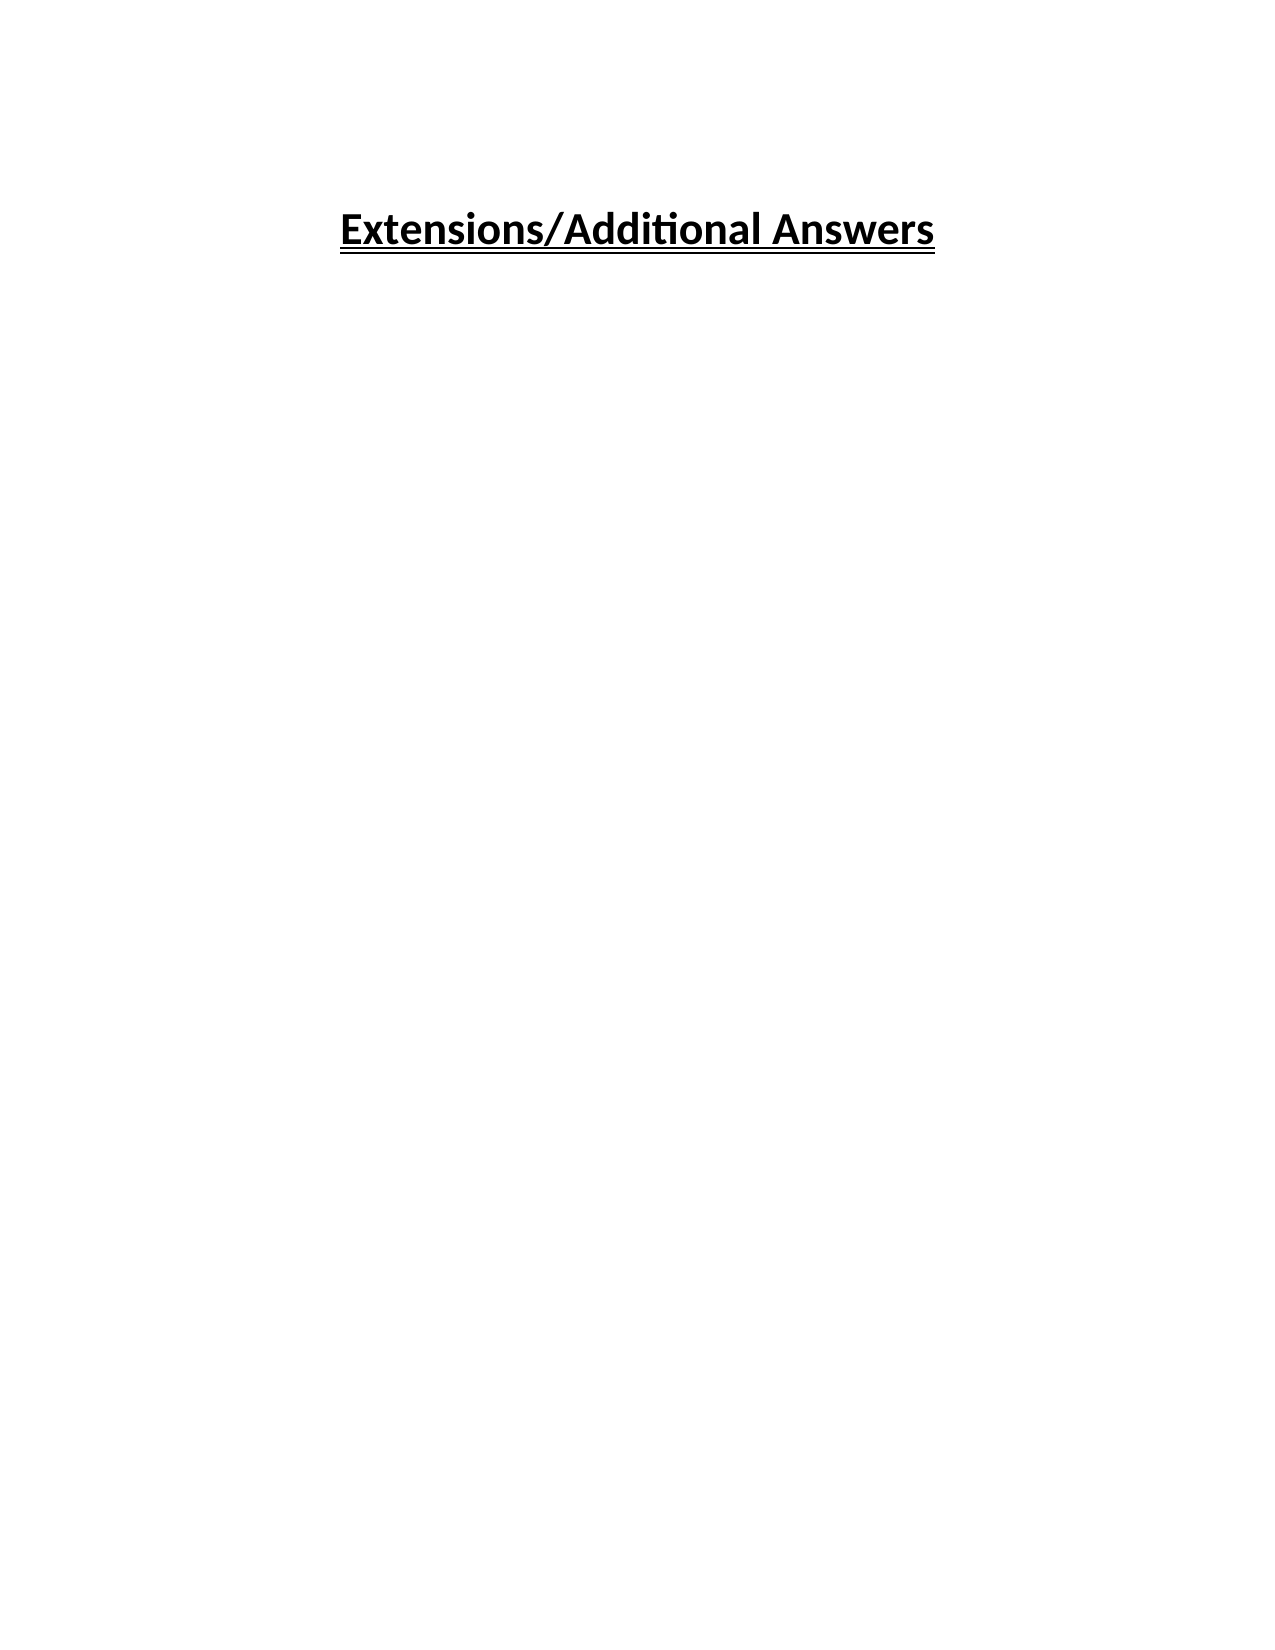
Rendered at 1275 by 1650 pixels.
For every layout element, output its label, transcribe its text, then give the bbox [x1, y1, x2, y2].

subtitle Extensions/Additional Answers [150, 200, 1125, 256]
